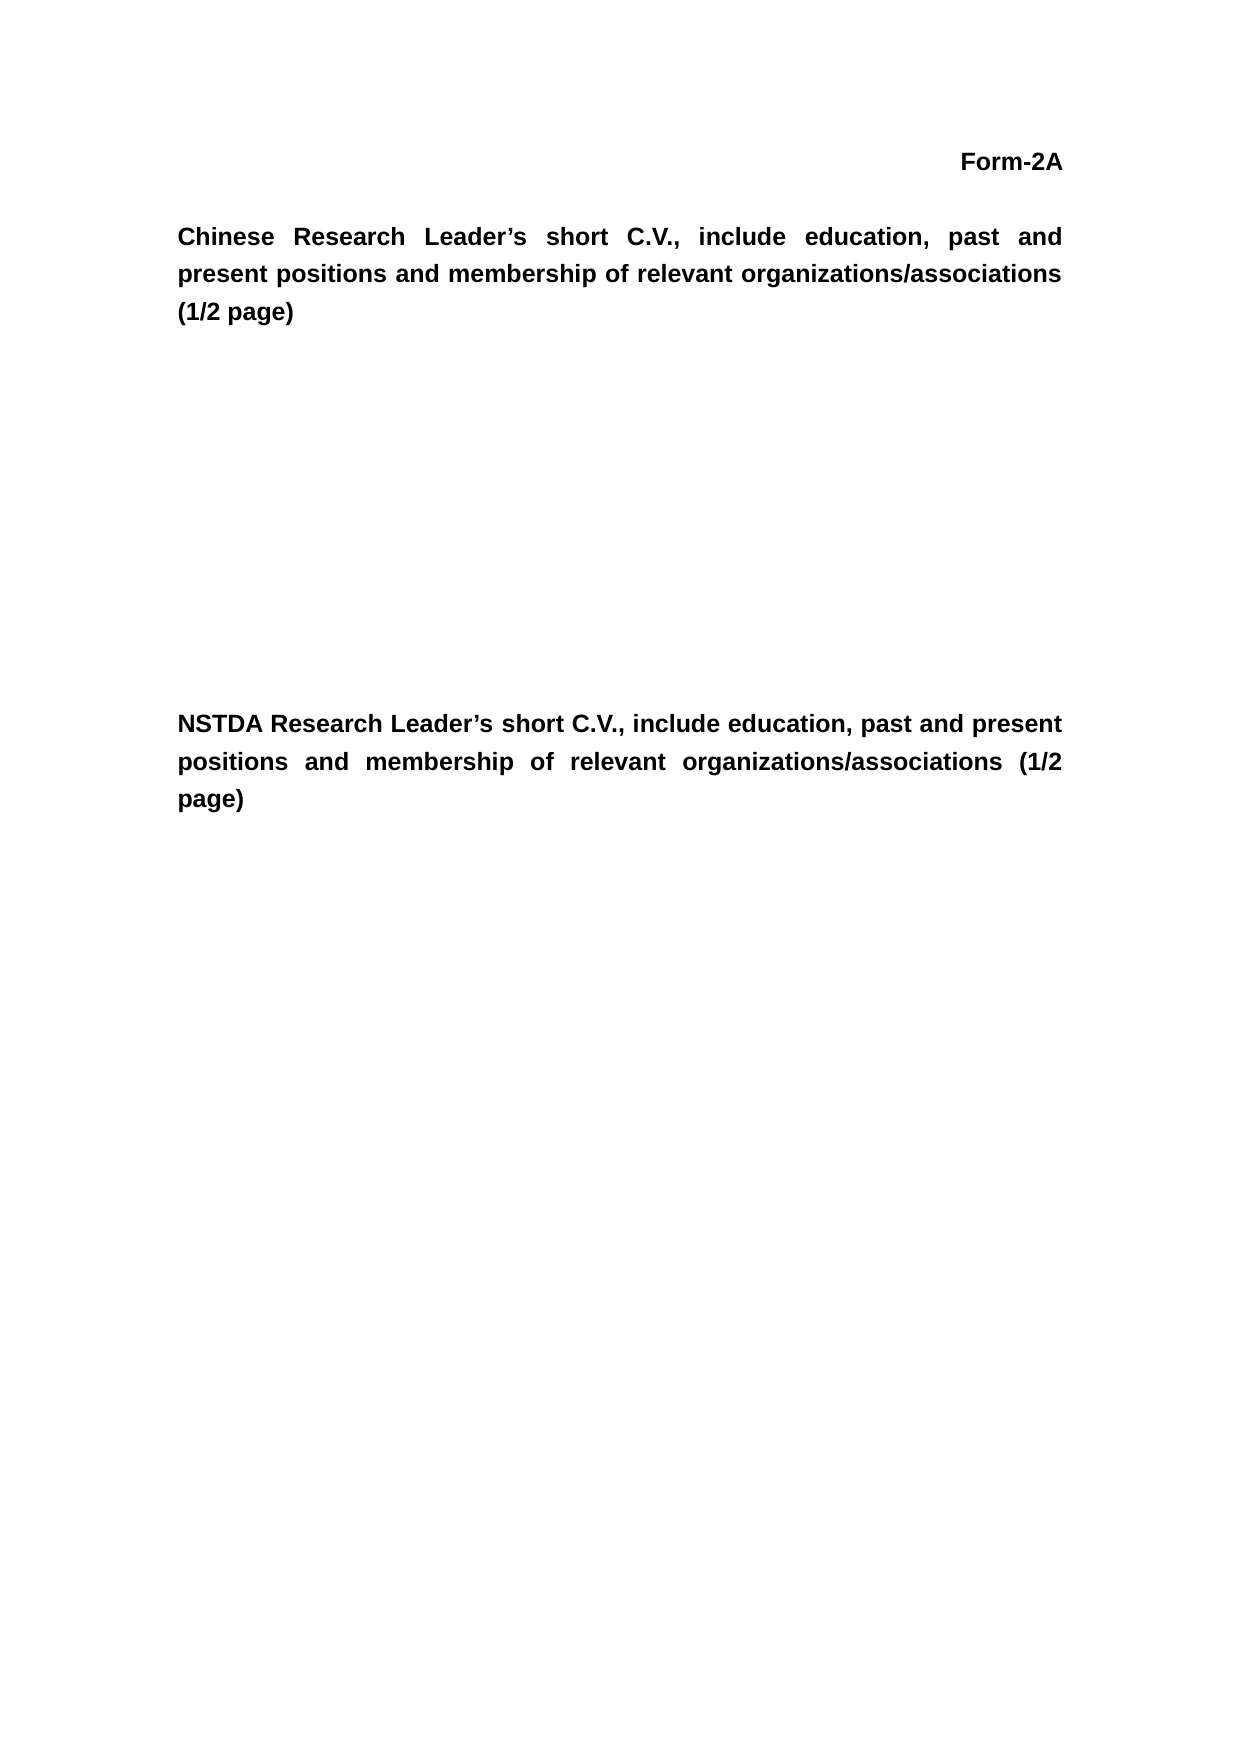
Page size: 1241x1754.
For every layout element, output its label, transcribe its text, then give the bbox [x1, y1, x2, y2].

text NSTDA Research Leader’s short C.V., include education, past and present positions and membership of relevant organizations/associations (1/2 page) [177, 705, 1063, 817]
text Form-2A [177, 142, 1063, 180]
text Chinese Research Leader’s short C.V., include education, past and present positions and membership of relevant organizations/associations (1/2 page) [177, 217, 1063, 330]
